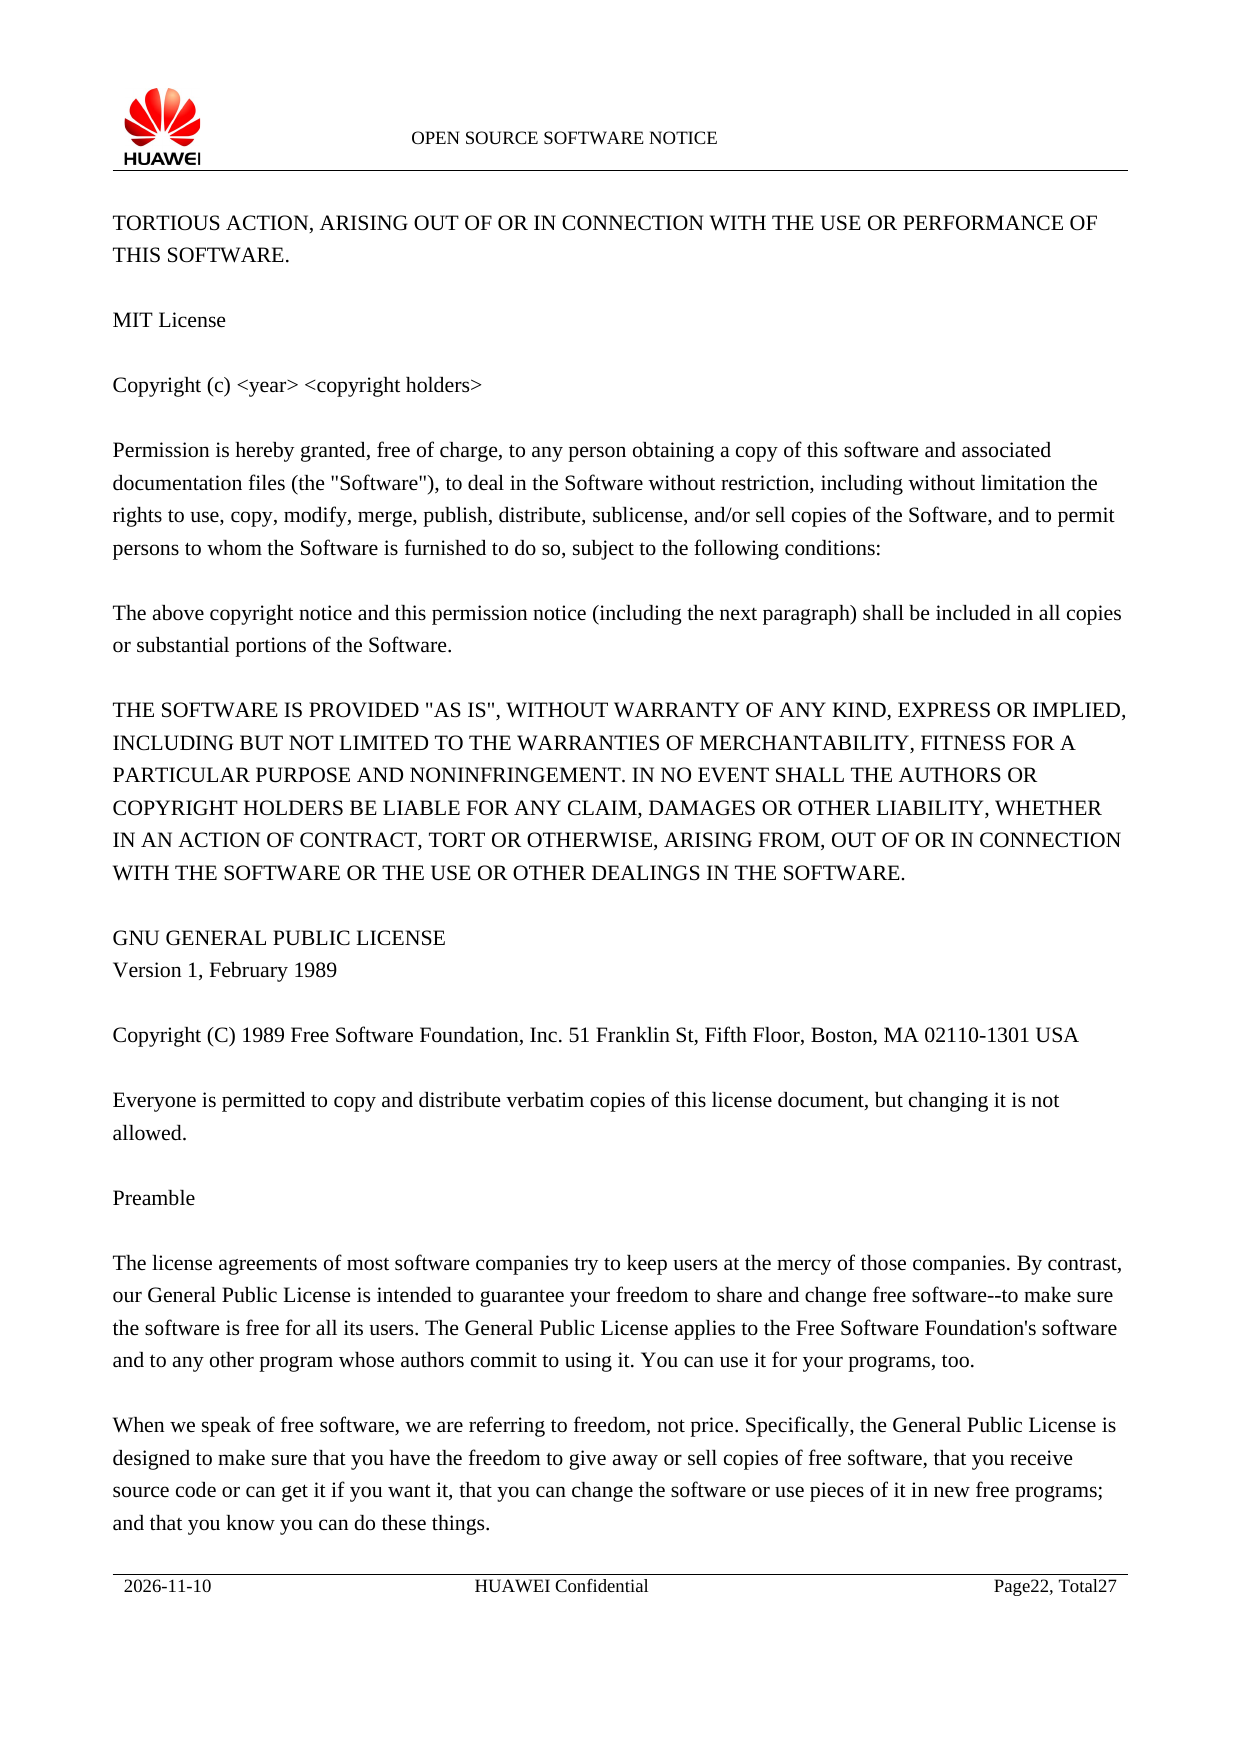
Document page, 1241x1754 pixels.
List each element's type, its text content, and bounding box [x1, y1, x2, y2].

picture [124, 88, 201, 165]
